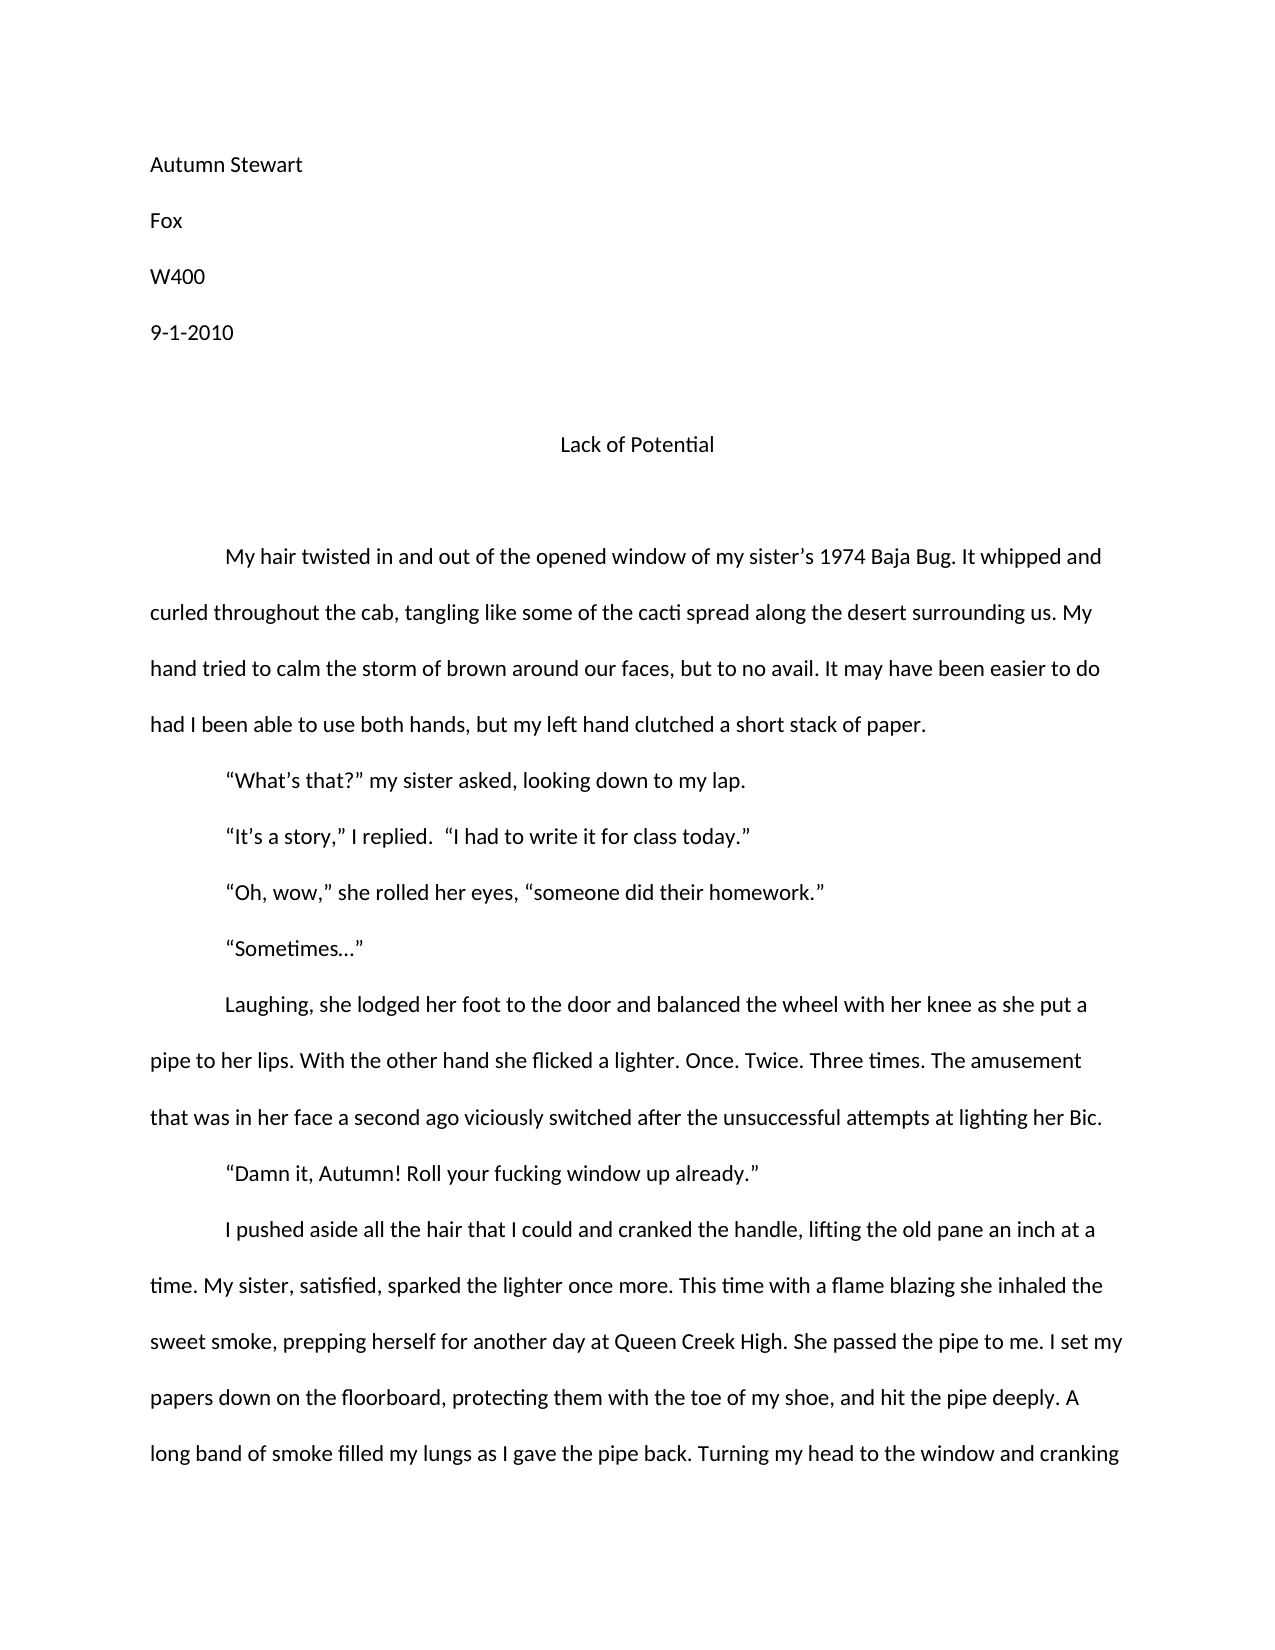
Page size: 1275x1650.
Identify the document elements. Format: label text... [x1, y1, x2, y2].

text “What’s that?” my sister asked, looking down to my lap. [150, 766, 1125, 794]
text “Oh, wow,” she rolled her eyes, “someone did their homework.” [150, 878, 1125, 907]
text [150, 1215, 1125, 1467]
text Laughing, she lodged her foot to the door and balanced the wheel with her knee as she put a pipe to her lips. With the other hand she flicked a lighter. Once. Twice. Three times. The amusement that was in her face a second ago viciously switched after the unsuccessful attempts at lighting her Bic. [150, 991, 1125, 1131]
text 9-1-2010 [150, 318, 1125, 346]
text Fox [150, 206, 1125, 234]
text Autumn Stewart [150, 150, 1125, 178]
text My hair twisted in and out of the opened window of my sister’s 1974 Baja Bug. It whipped and curled throughout the cab, tangling like some of the cacti spread along the desert surrounding us. My hand tried to calm the storm of brown around our faces, but to no avail. It may have been easier to do had I been able to use both hands, but my left hand clutched a short stack of paper. [150, 542, 1125, 738]
text “It’s a story,” I replied. “I had to write it for class today.” [150, 822, 1125, 851]
text Lack of Potential [150, 430, 1125, 458]
text “Sometimes…” [150, 934, 1125, 963]
text W400 [150, 262, 1125, 290]
text “Damn it, Autumn! Roll your fucking window up already.” [150, 1159, 1125, 1187]
